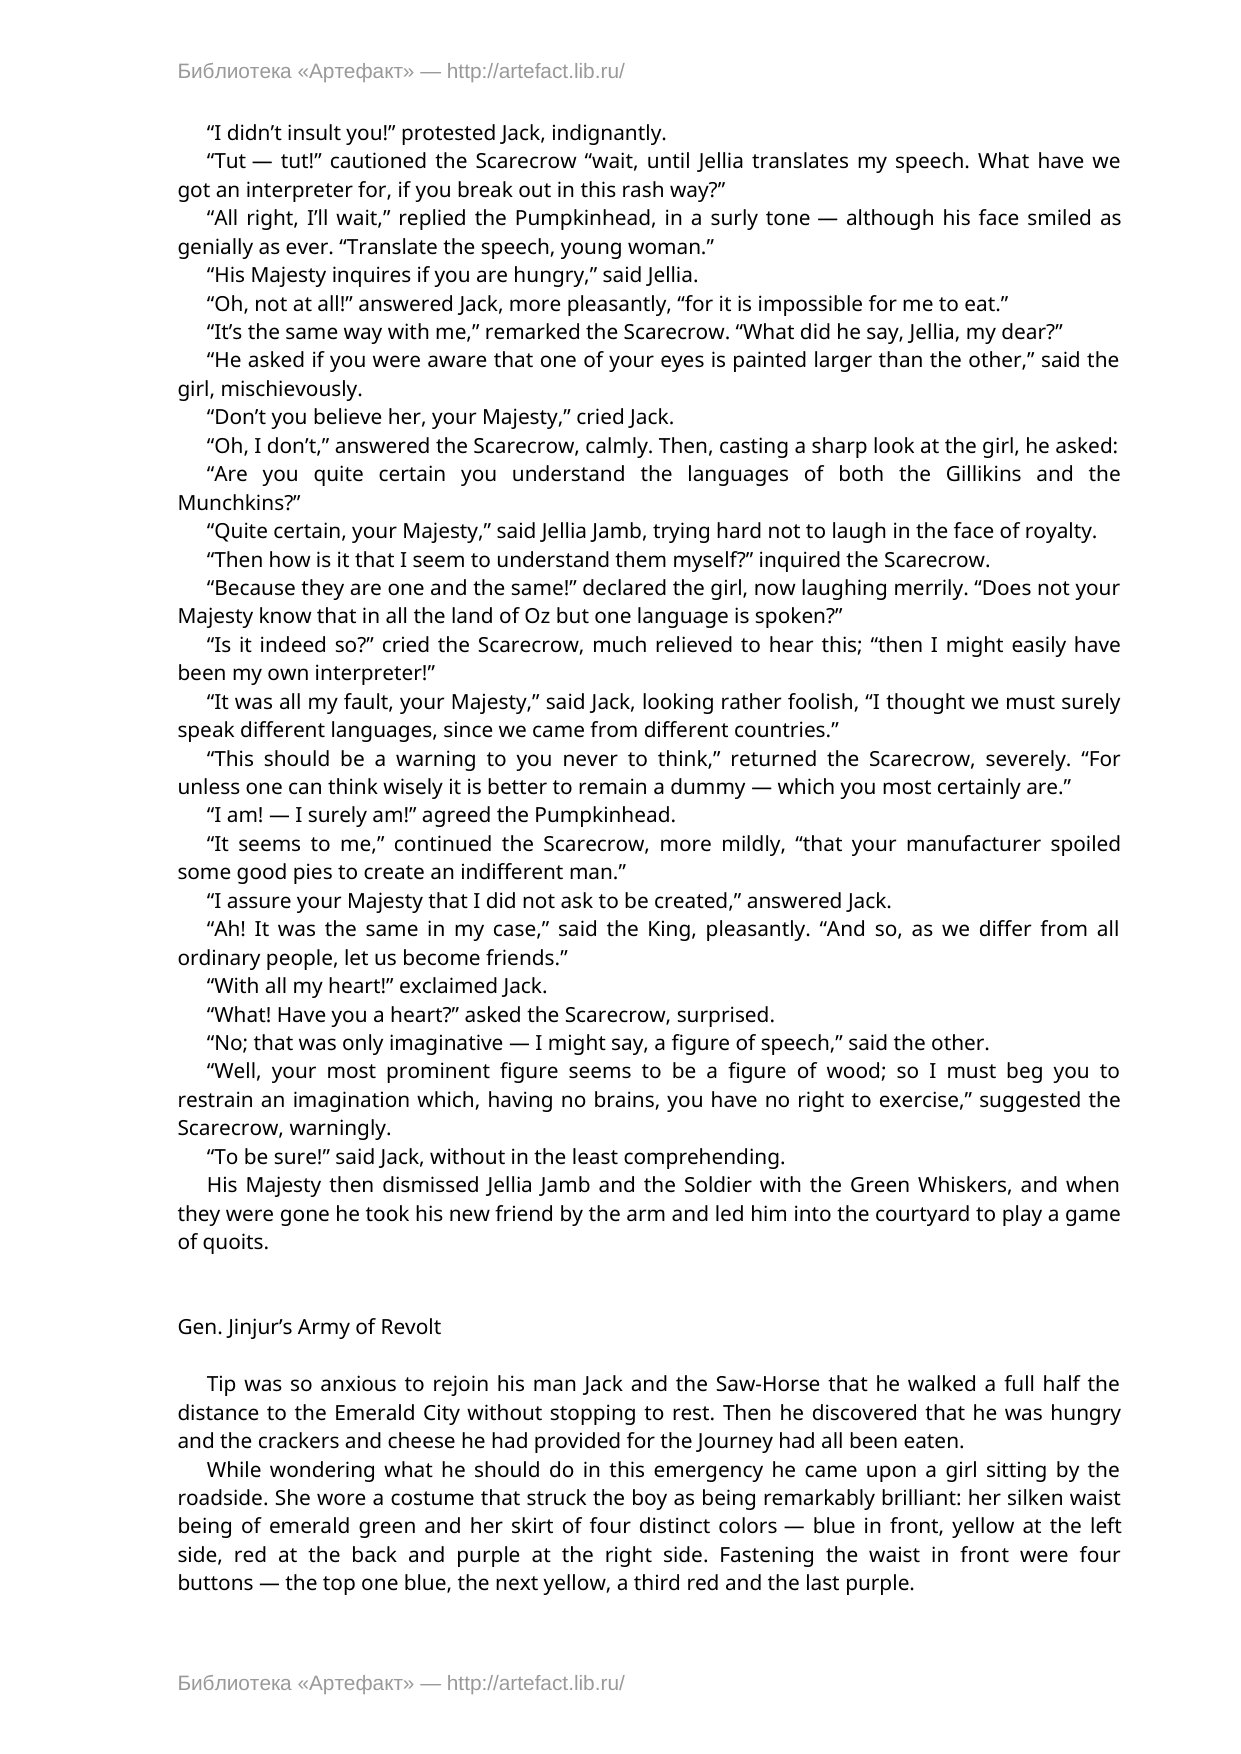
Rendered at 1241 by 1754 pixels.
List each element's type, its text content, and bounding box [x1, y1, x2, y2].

text “Tut — tut!” cautioned the Scarecrow “wait, until Jellia translates my speech. What have we got an interpreter for, if you break out in this rash way?” [177, 147, 1122, 203]
text “Then how is it that I seem to understand them myself?” inquired the Scarecrow. [177, 545, 1122, 573]
text “To be sure!” said Jack, without in the least comprehending. [177, 1142, 1122, 1170]
text “I assure your Majesty that I did not ask to be created,” answered Jack. [177, 886, 1122, 914]
text “I am! — I surely am!” agreed the Pumpkinhead. [177, 801, 1122, 829]
text “No; that was only imaginative — I might say, a figure of speech,” said the other. [177, 1028, 1122, 1057]
text While wondering what he should do in this emergency he came upon a girl sitting by the roadside. She wore a costume that struck the boy as being remarkably brilliant: her silken waist being of emerald green and her skirt of four distinct colors — blue in front, yellow at the left side, red at the back and purple at the right side. Fastening the waist in front were four buttons — the top one blue, the next yellow, a third red and the last purple. [177, 1455, 1122, 1597]
text “It’s the same way with me,” remarked the Scarecrow. “What did he say, Jellia, my dear?” [177, 317, 1122, 346]
text “I didn’t insult you!” protested Jack, indignantly. [177, 118, 1122, 147]
text “Ah! It was the same in my case,” said the King, pleasantly. “And so, as we differ from all ordinary people, let us become friends.” [177, 914, 1122, 971]
text “His Majesty inquires if you are hungry,” said Jellia. [177, 260, 1122, 289]
text “He asked if you were aware that one of your eyes is painted larger than the other,” said the girl, mischievously. [177, 346, 1122, 402]
text “It was all my fault, your Majesty,” said Jack, looking rather foolish, “I thought we must surely speak different languages, since we came from different countries.” [177, 687, 1122, 744]
text “With all my heart!” exclaimed Jack. [177, 971, 1122, 1000]
text “What! Have you a heart?” asked the Scarecrow, surprised. [177, 1000, 1122, 1028]
text “Is it indeed so?” cried the Scarecrow, much relieved to hear this; “then I might easily have been my own interpreter!” [177, 630, 1122, 687]
text “Are you quite certain you understand the languages of both the Gillikins and the Munchkins?” [177, 459, 1122, 516]
text “Well, your most prominent figure seems to be a figure of wood; so I must beg you to restrain an imagination which, having no brains, you have no right to exercise,” suggested the Scarecrow, warningly. [177, 1057, 1122, 1142]
text His Majesty then dismissed Jellia Jamb and the Soldier with the Green Whiskers, and when they were gone he took his new friend by the arm and led him into the courtyard to play a game of quoits. [177, 1170, 1122, 1256]
text “Because they are one and the same!” declared the girl, now laughing merrily. “Does not your Majesty know that in all the land of Oz but one language is spoken?” [177, 573, 1122, 630]
text “Don’t you believe her, your Majesty,” cried Jack. [177, 402, 1122, 431]
text “Oh, not at all!” answered Jack, more pleasantly, “for it is impossible for me to eat.” [177, 289, 1122, 317]
text “It seems to me,” continued the Scarecrow, more mildly, “that your manufacturer spoiled some good pies to create an indifferent man.” [177, 829, 1122, 886]
text “Oh, I don’t,” answered the Scarecrow, calmly. Then, casting a sharp look at the girl, he asked: [177, 431, 1122, 459]
text “All right, I’ll wait,” replied the Pumpkinhead, in a surly tone — although his face smiled as genially as ever. “Translate the speech, young woman.” [177, 203, 1122, 260]
text “This should be a warning to you never to think,” returned the Scarecrow, severely. “For unless one can think wisely it is better to remain a dummy — which you most certainly are.” [177, 744, 1122, 801]
text Tip was so anxious to rejoin his man Jack and the Saw-Horse that he walked a full half the distance to the Emerald City without stopping to rest. Then he discovered that he was hungry and the crackers and cheese he had provided for the Journey had all been eaten. [177, 1369, 1122, 1455]
subtitle Gen. Jinjur’s Army of Revolt [177, 1312, 1122, 1341]
text “Quite certain, your Majesty,” said Jellia Jamb, trying hard not to laugh in the face of royalty. [177, 516, 1122, 545]
